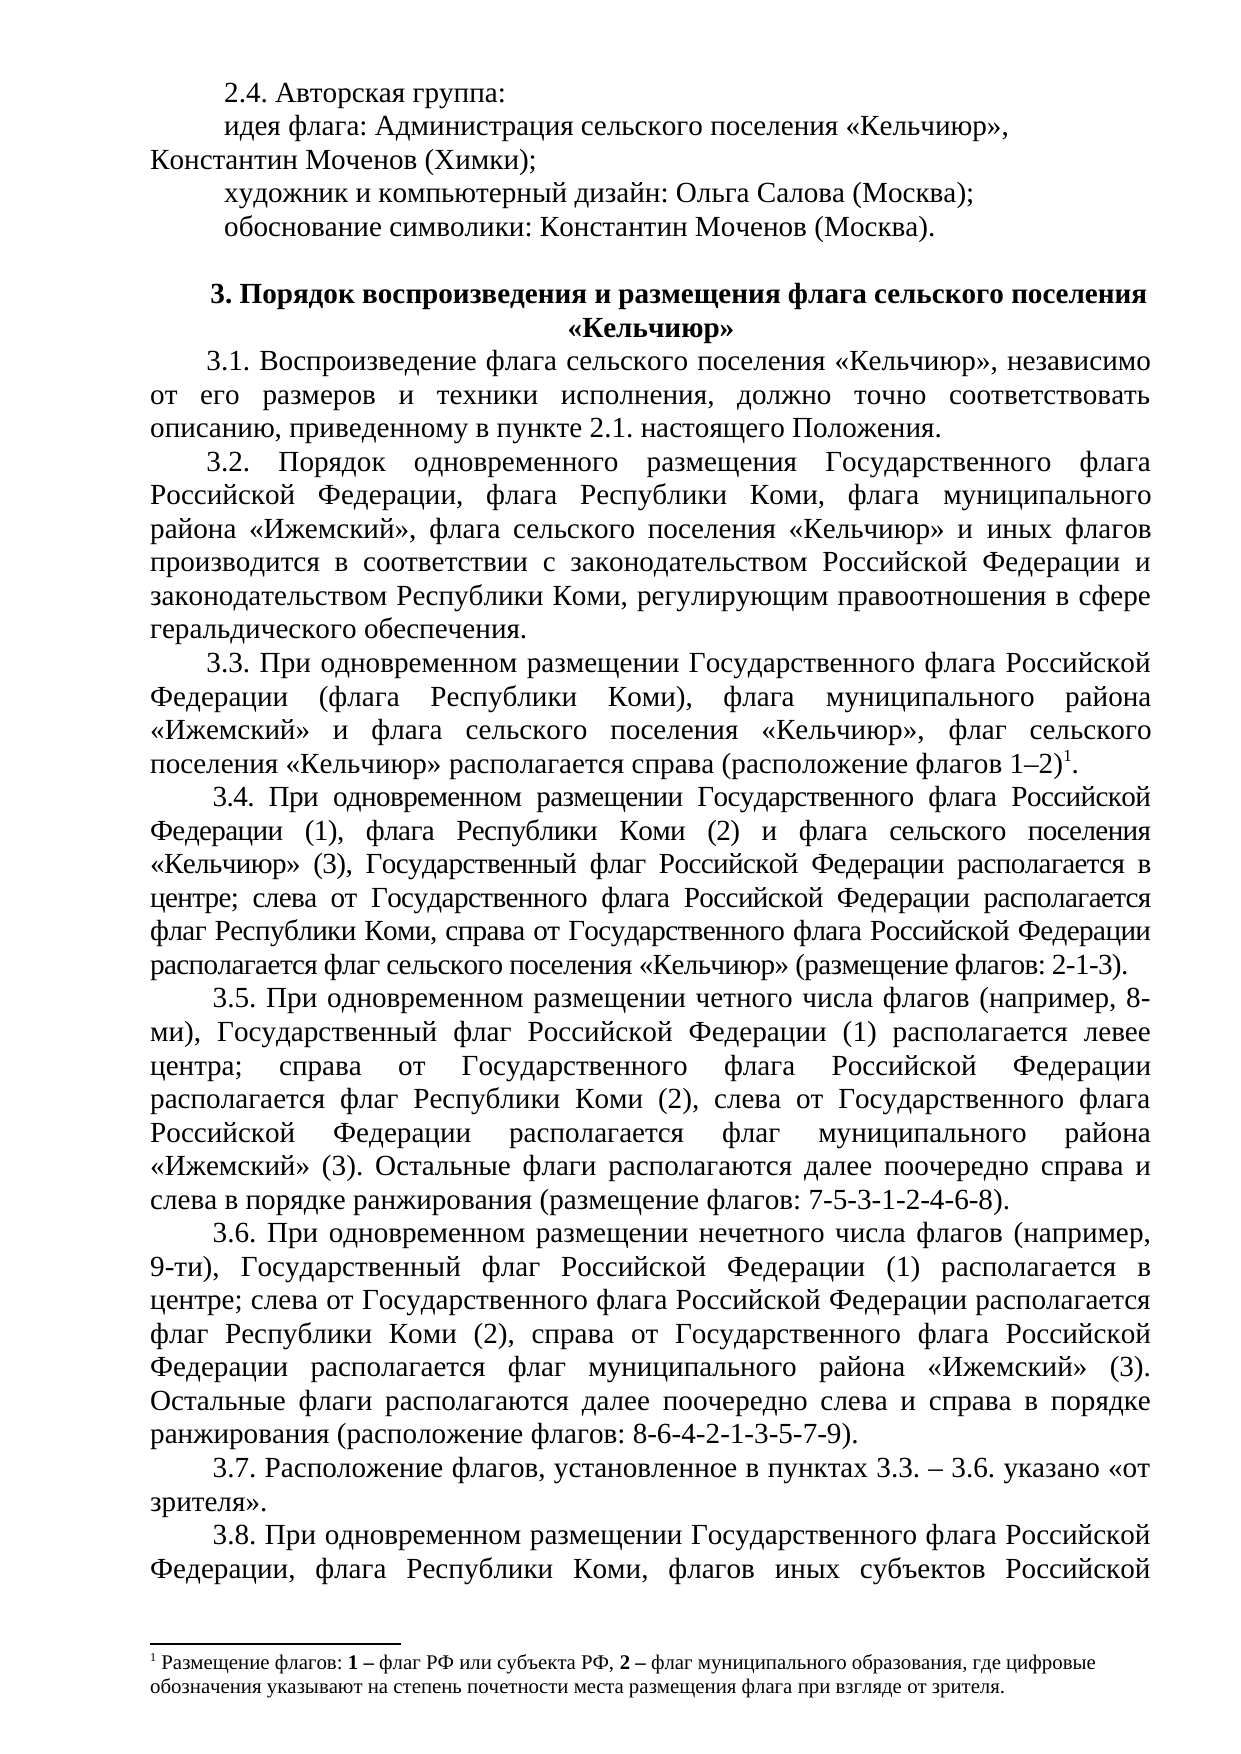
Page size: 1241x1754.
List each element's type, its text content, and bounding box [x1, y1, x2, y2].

text художник и компьютерный дизайн: Ольга Салова (Москва); [150, 176, 1152, 209]
text 3.6. При одновременном размещении нечетного числа флагов (например, 9-ти), Государственный флаг Российской Федерации (1) располагается в центре; слева от Государственного флага Российской Федерации располагается флаг Республики Коми (2), справа от Государственного флага Российской Федерации располагается флаг муниципального района «Ижемский» (3). Остальные флаги располагаются далее поочередно слева и справа в порядке ранжирования (расположение флагов: 8-6-4-2-1-3-5-7-9). [150, 1215, 1152, 1450]
text 3.2. Порядок одновременного размещения Государственного флага Российской Федерации, флага Республики Коми, флага муниципального района «Ижемский», флага сельского поселения «Кельчиюр» и иных флагов производится в соответствии с законодательством Российской Федерации и законодательством Республики Коми, регулирующим правоотношения в сфере геральдического обеспечения. [150, 444, 1152, 645]
text 3.5. При одновременном размещении четного числа флагов (например, 8-ми), Государственный флаг Российской Федерации (1) располагается левее центра; справа от Государственного флага Российской Федерации располагается флаг Республики Коми (2), слева от Государственного флага Российской Федерации располагается флаг муниципального района «Ижемский» (3). Остальные флаги располагаются далее поочередно справа и слева в порядке ранжирования (размещение флагов: 7-5-3-1-2-4-6-8). [150, 981, 1152, 1215]
text идея флага: Администрация сельского поселения «Кельчиюр», Константин Моченов (Химки); [150, 108, 1152, 176]
text 3.7. Расположение флагов, установленное в пунктах 3.3. – 3.6. указано «от зрителя». [150, 1450, 1152, 1517]
text 3.1. Воспроизведение флага сельского поселения «Кельчиюр», независимо от его размеров и техники исполнения, должно точно соответствовать описанию, приведенному в пункте 2.1. настоящего Положения. [150, 343, 1152, 444]
text 2.4. Авторская группа: [150, 75, 1152, 108]
text 3.3. При одновременном размещении Государственного флага Российской Федерации (флага Республики Коми), флага муниципального района «Ижемский» и флага сельского поселения «Кельчиюр», флаг сельского поселения «Кельчиюр» располагается справа (расположение флагов 1–2). [150, 645, 1152, 779]
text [150, 1517, 1152, 1584]
text обоснование символики: Константин Моченов (Москва). [150, 209, 1152, 243]
text 3. Порядок воспроизведения и размещения флага сельского поселения «Кельчиюр» [150, 276, 1152, 343]
text 3.4. При одновременном размещении Государственного флага Российской Федерации (1), флага Республики Коми (2) и флага сельского поселения «Кельчиюр» (3), Государственный флаг Российской Федерации располагается в центре; слева от Государственного флага Российской Федерации располагается флаг Республики Коми, справа от Государственного флага Российской Федерации располагается флаг сельского поселения «Кельчиюр» (размещение флагов: 2-1-3). [150, 779, 1152, 981]
